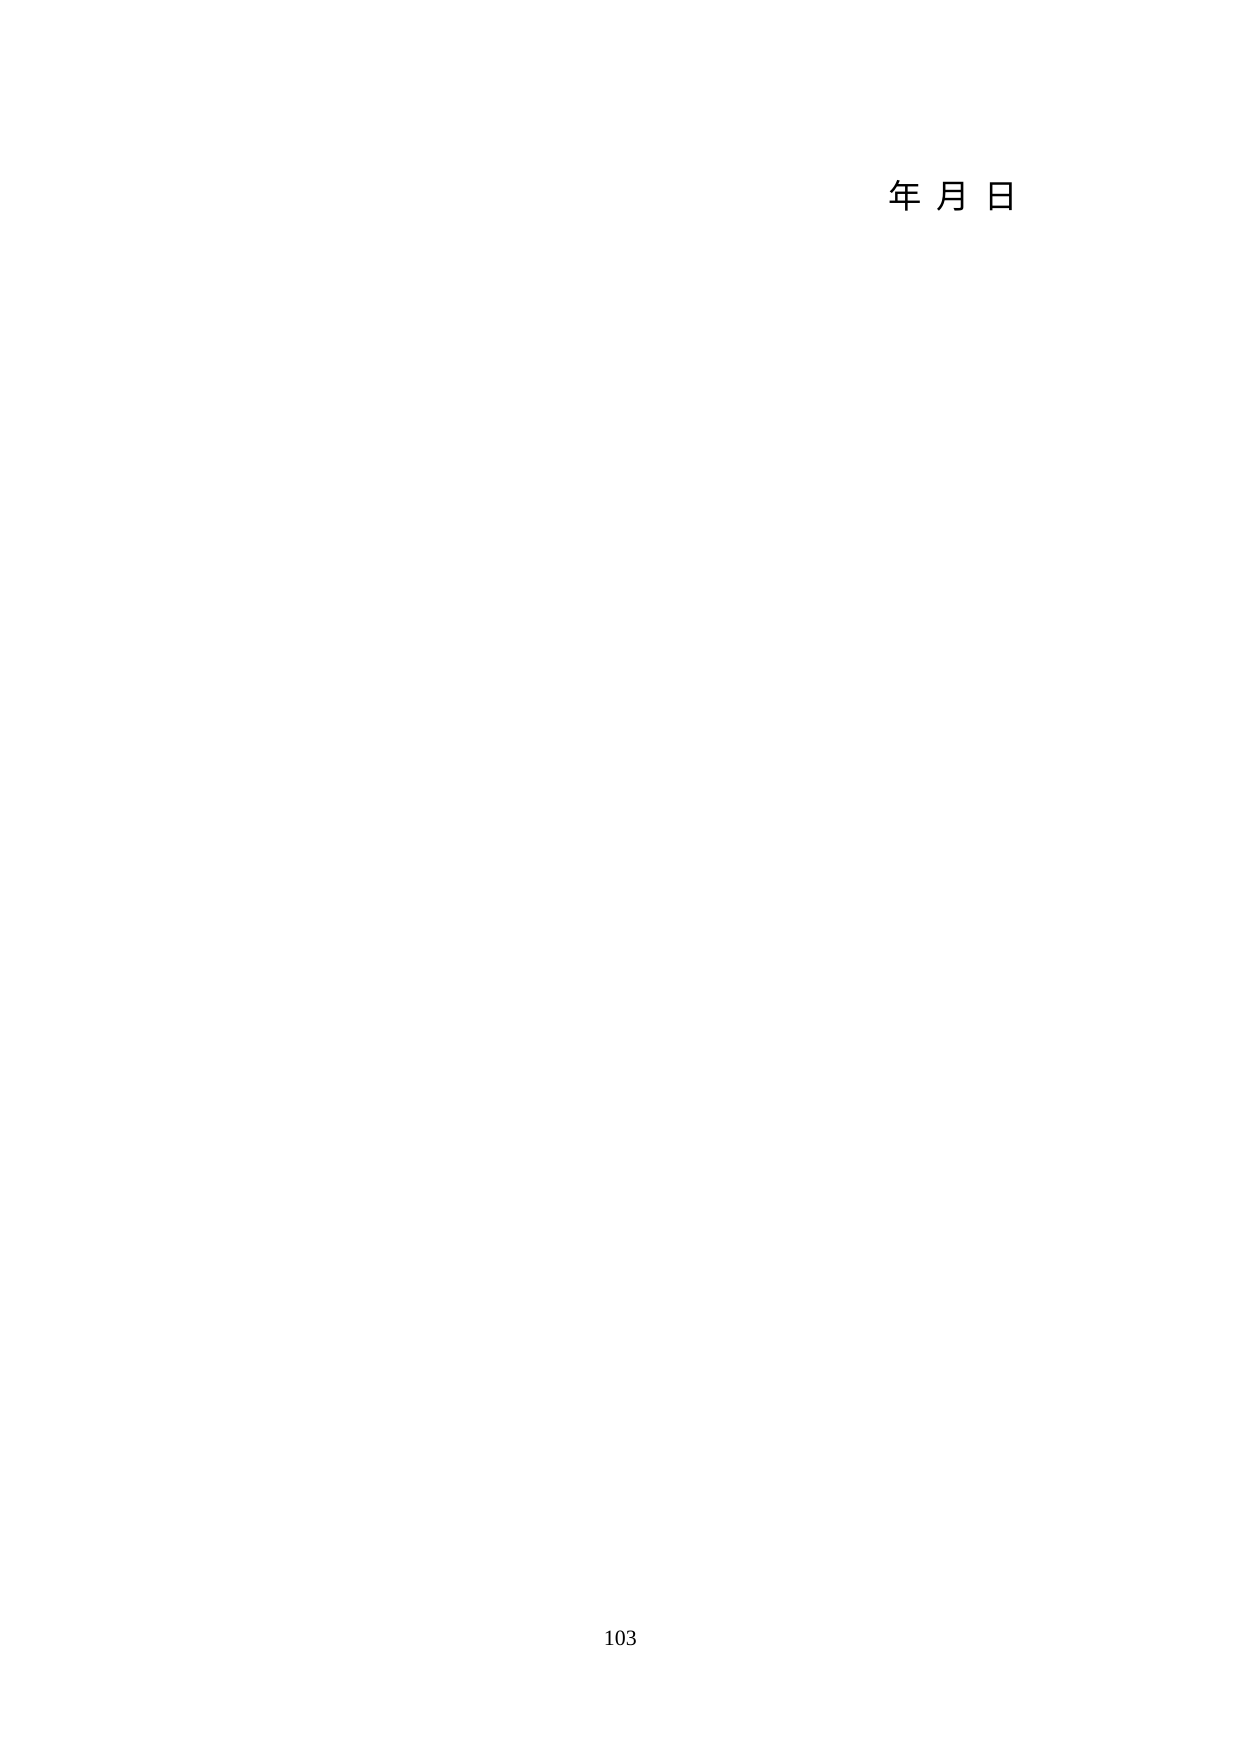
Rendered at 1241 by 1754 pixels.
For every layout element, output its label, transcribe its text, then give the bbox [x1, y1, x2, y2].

text 年 月 日 [112, 162, 1128, 227]
